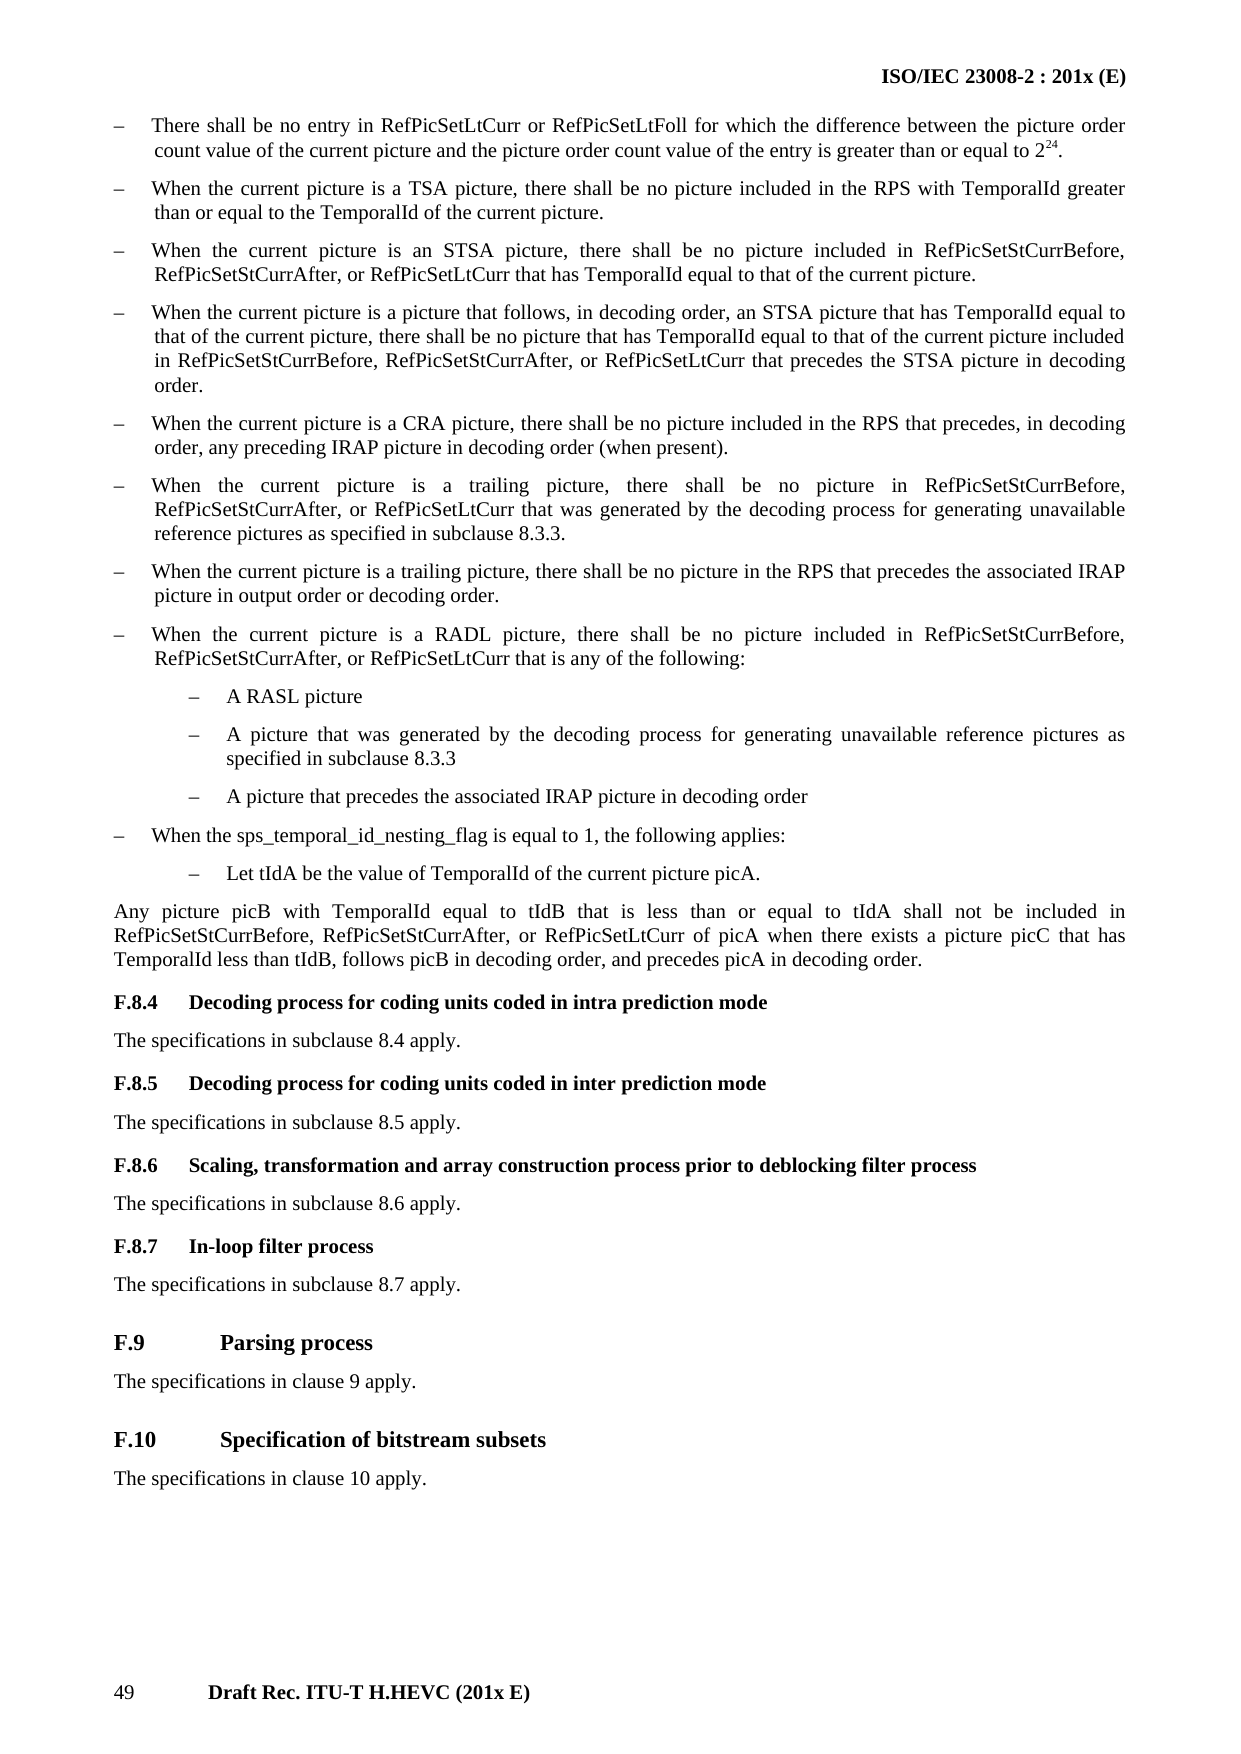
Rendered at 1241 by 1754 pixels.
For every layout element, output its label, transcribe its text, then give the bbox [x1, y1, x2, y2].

list When the sps_temporal_id_nesting_flag is equal to 1, the following applies: [113, 823, 1127, 847]
text Any picture picB with TemporalId equal to tIdB that is less than or equal to tIdA shall not be included in RefPicSetStCurrBefore, RefPicSetStCurrAfter, or RefPicSetLtCurr of picA when there exists a picture picC that has TemporalId less than tIdB, follows picB in decoding order, and precedes picA in decoding order. [113, 899, 1127, 971]
list Decoding process for coding units coded in intra prediction mode [113, 990, 1127, 1014]
list When the current picture is a TSA picture, there shall be no picture included in the RPS with TemporalId greater than or equal to the TemporalId of the current picture. [113, 176, 1127, 224]
list A picture that was generated by the decoding process for generating unavailable reference pictures as specified in subclause 8.3.3 [188, 722, 1127, 770]
list When the current picture is a trailing picture, there shall be no picture in RefPicSetStCurrBefore, RefPicSetStCurrAfter, or RefPicSetLtCurr that was generated by the decoding process for generating unavailable reference pictures as specified in subclause 8.3.3. [113, 473, 1127, 545]
text The specifications in subclause 8.4 apply. [113, 1028, 1127, 1052]
list Let tIdA be the value of TemporalId of the current picture picA. [188, 861, 1127, 885]
text The specifications in subclause 8.5 apply. [113, 1109, 1127, 1134]
list Scaling, transformation and array construction process prior to deblocking filter process [113, 1152, 1127, 1177]
list When the current picture is a RADL picture, there shall be no picture included in RefPicSetStCurrBefore, RefPicSetStCurrAfter, or RefPicSetLtCurr that is any of the following: [113, 622, 1127, 670]
list Parsing process [113, 1328, 1127, 1355]
list A RASL picture [188, 684, 1127, 708]
list In-loop filter process [113, 1234, 1127, 1258]
list When the current picture is a CRA picture, there shall be no picture included in the RPS that precedes, in decoding order, any preceding IRAP picture in decoding order (when present). [113, 411, 1127, 459]
list When the current picture is a trailing picture, there shall be no picture in the RPS that precedes the associated IRAP picture in output order or decoding order. [113, 559, 1127, 607]
list Specification of bitstream subsets [113, 1426, 1127, 1452]
list When the current picture is an STSA picture, there shall be no picture included in RefPicSetStCurrBefore, RefPicSetStCurrAfter, or RefPicSetLtCurr that has TemporalId equal to that of the current picture. [113, 238, 1127, 286]
list A picture that precedes the associated IRAP picture in decoding order [188, 784, 1127, 808]
text The specifications in clause 9 apply. [113, 1369, 1127, 1393]
list Decoding process for coding units coded in inter prediction mode [113, 1071, 1127, 1095]
list When the current picture is a picture that follows, in decoding order, an STSA picture that has TemporalId equal to that of the current picture, there shall be no picture that has TemporalId equal to that of the current picture included in RefPicSetStCurrBefore, RefPicSetStCurrAfter, or RefPicSetLtCurr that precedes the STSA picture in decoding order. [113, 300, 1127, 397]
list There shall be no entry in RefPicSetLtCurr or RefPicSetLtFoll for which the difference between the picture order count value of the current picture and the picture order count value of the entry is greater than or equal to 224. [113, 113, 1127, 162]
text The specifications in clause 10 apply. [113, 1466, 1127, 1490]
text The specifications in subclause 8.7 apply. [113, 1272, 1127, 1296]
text The specifications in subclause 8.6 apply. [113, 1191, 1127, 1215]
